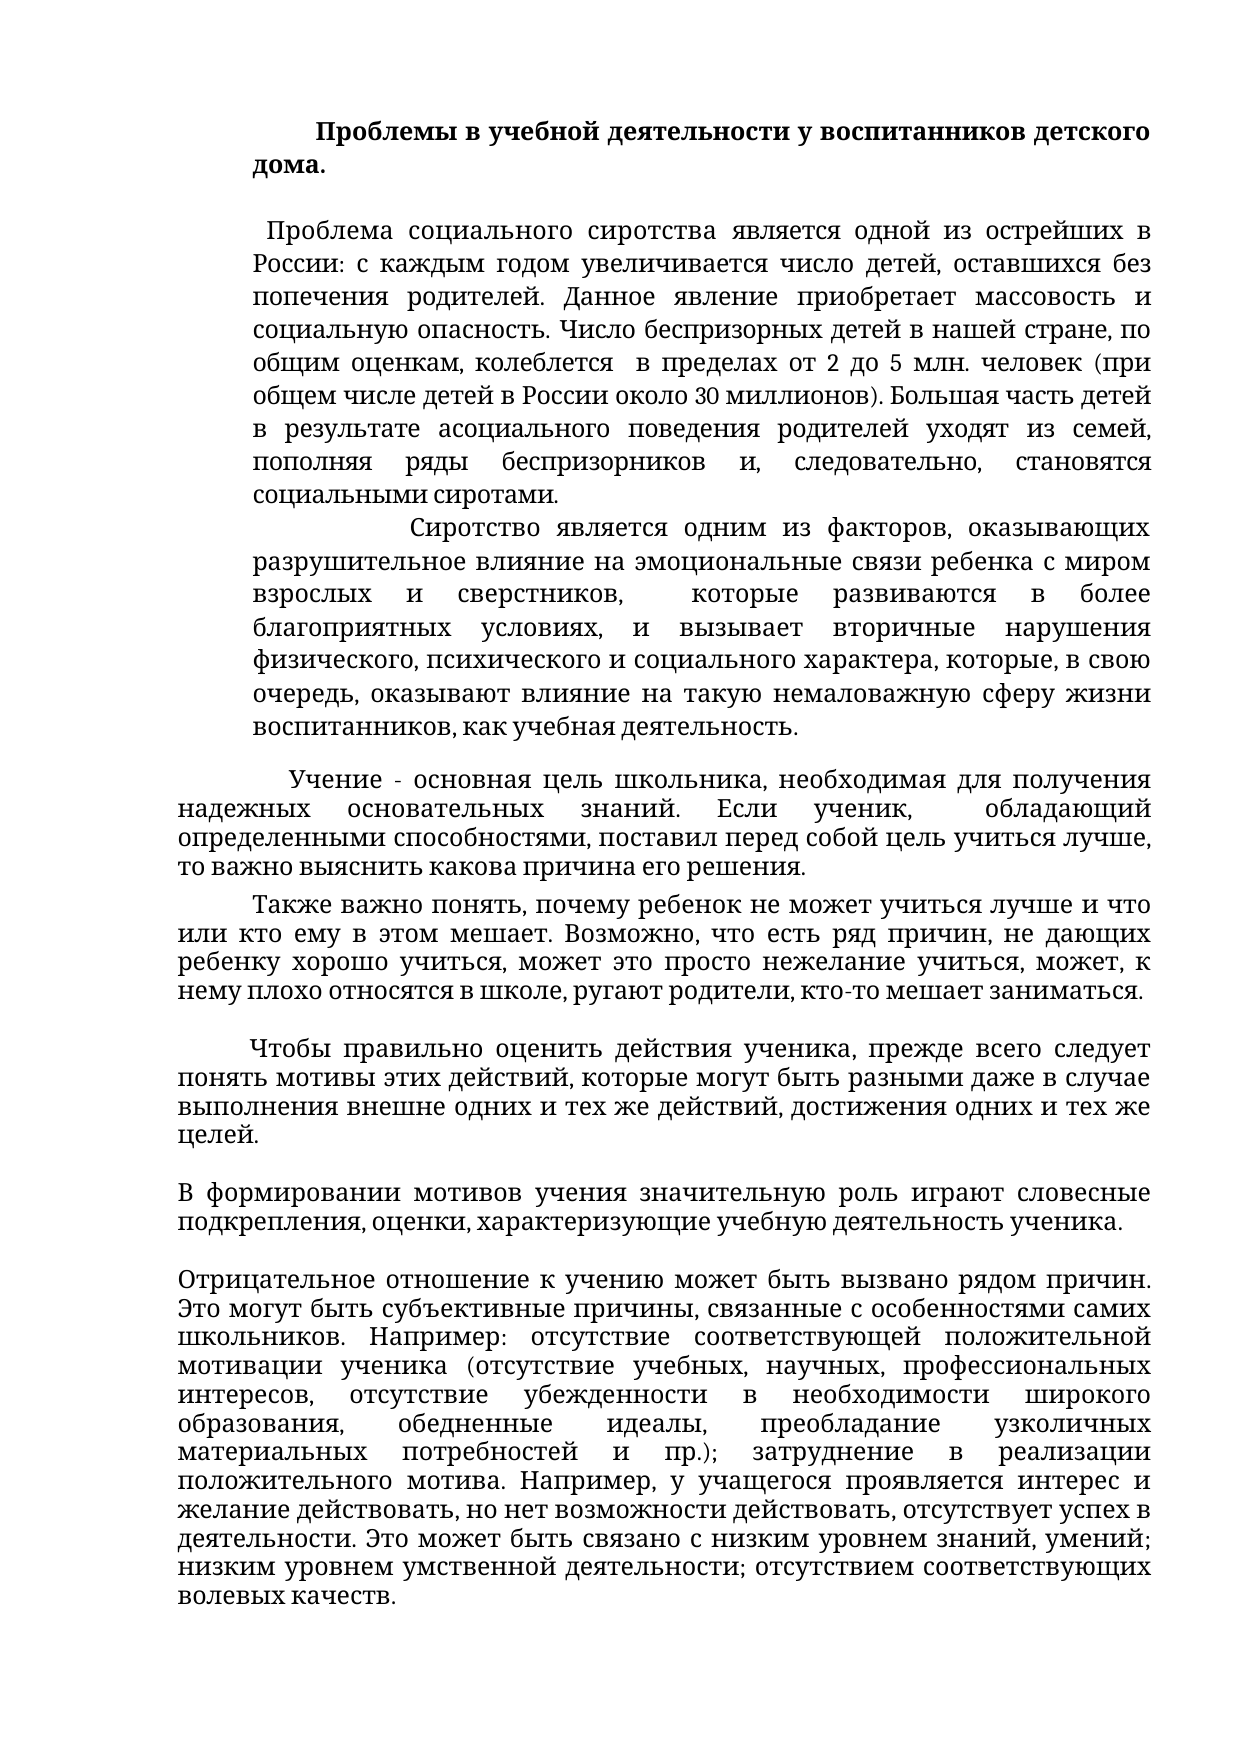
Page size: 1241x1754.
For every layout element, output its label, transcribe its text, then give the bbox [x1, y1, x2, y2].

text Отрицательное отношение к учению может быть вызвано рядом причин. Это могут быть субъективные причины, связанные с особенностями самих школьников. Например: отсутствие соответствующей положительной мотивации ученика (отсутствие учебных, научных, профессиональных интересов, отсутствие убежденности в необходимости широкого образования, обедненные идеалы, преобладание узколичных материальных потребностей и пр.); затруднение в реализации положительного мотива. Например, у учащегося проявляется интерес и желание действовать, но нет возможности действовать, отсутствует успех в деятельности. Это может быть связано с низким уровнем знаний, умений; низким уровнем умственной деятельности; отсутствием соответствующих волевых качеств. [177, 1266, 1152, 1611]
list Проблема социального сиротства является одной из острейших в России: с каждым годом увеличивается число детей, оставшихся без попечения родителей. Данное явление приобретает массовость и социальную опасность. Число беспризорных детей в нашей стране, по общим оценкам, колеблется в пределах от 2 до 5 млн. человек (при общем числе детей в России около 30 миллионов). Большая часть детей в результате асоциального поведения родителей уходят из семей, пополняя ряды беспризорников и, следовательно, становятся социальными сиротами. [252, 217, 1152, 510]
text Также важно понять, почему ребенок не может учиться лучше и что или кто ему в этом мешает. Возможно, что есть ряд причин, не дающих ребенку хорошо учиться, может это просто нежелание учиться, может, к нему плохо относятся в школе, ругают родители, кто-то мешает заниматься. [177, 891, 1152, 1006]
list Сиротство является одним из факторов, оказывающих разрушительное влияние на эмоциональные связи ребенка с миром взрослых и сверстников, которые развиваются в более благоприятных условиях, и вызывает вторичные нарушения физического, психического и социального характера, которые, в свою очередь, оказывают влияние на такую немаловажную сферу жизни воспитанников, как учебная деятельность. [252, 514, 1152, 741]
list Проблемы в учебной деятельности у воспитанников детского дома. [252, 118, 1152, 180]
text Чтобы правильно оценить действия ученика, прежде всего следует понять мотивы этих действий, которые могут быть разными даже в случае выполнения внешне одних и тех же действий, достижения одних и тех же целей. [177, 1035, 1152, 1150]
text Учение - основная цель школьника, необходимая для получения надежных основательных знаний. Если ученик, обладающий определенными способностями, поставил перед собой цель учиться лучше, то важно выяснить какова причина его решения. [177, 766, 1152, 881]
text В формировании мотивов учения значительную роль играют словесные подкрепления, оценки, характеризующие учебную деятельность ученика. [177, 1179, 1152, 1237]
